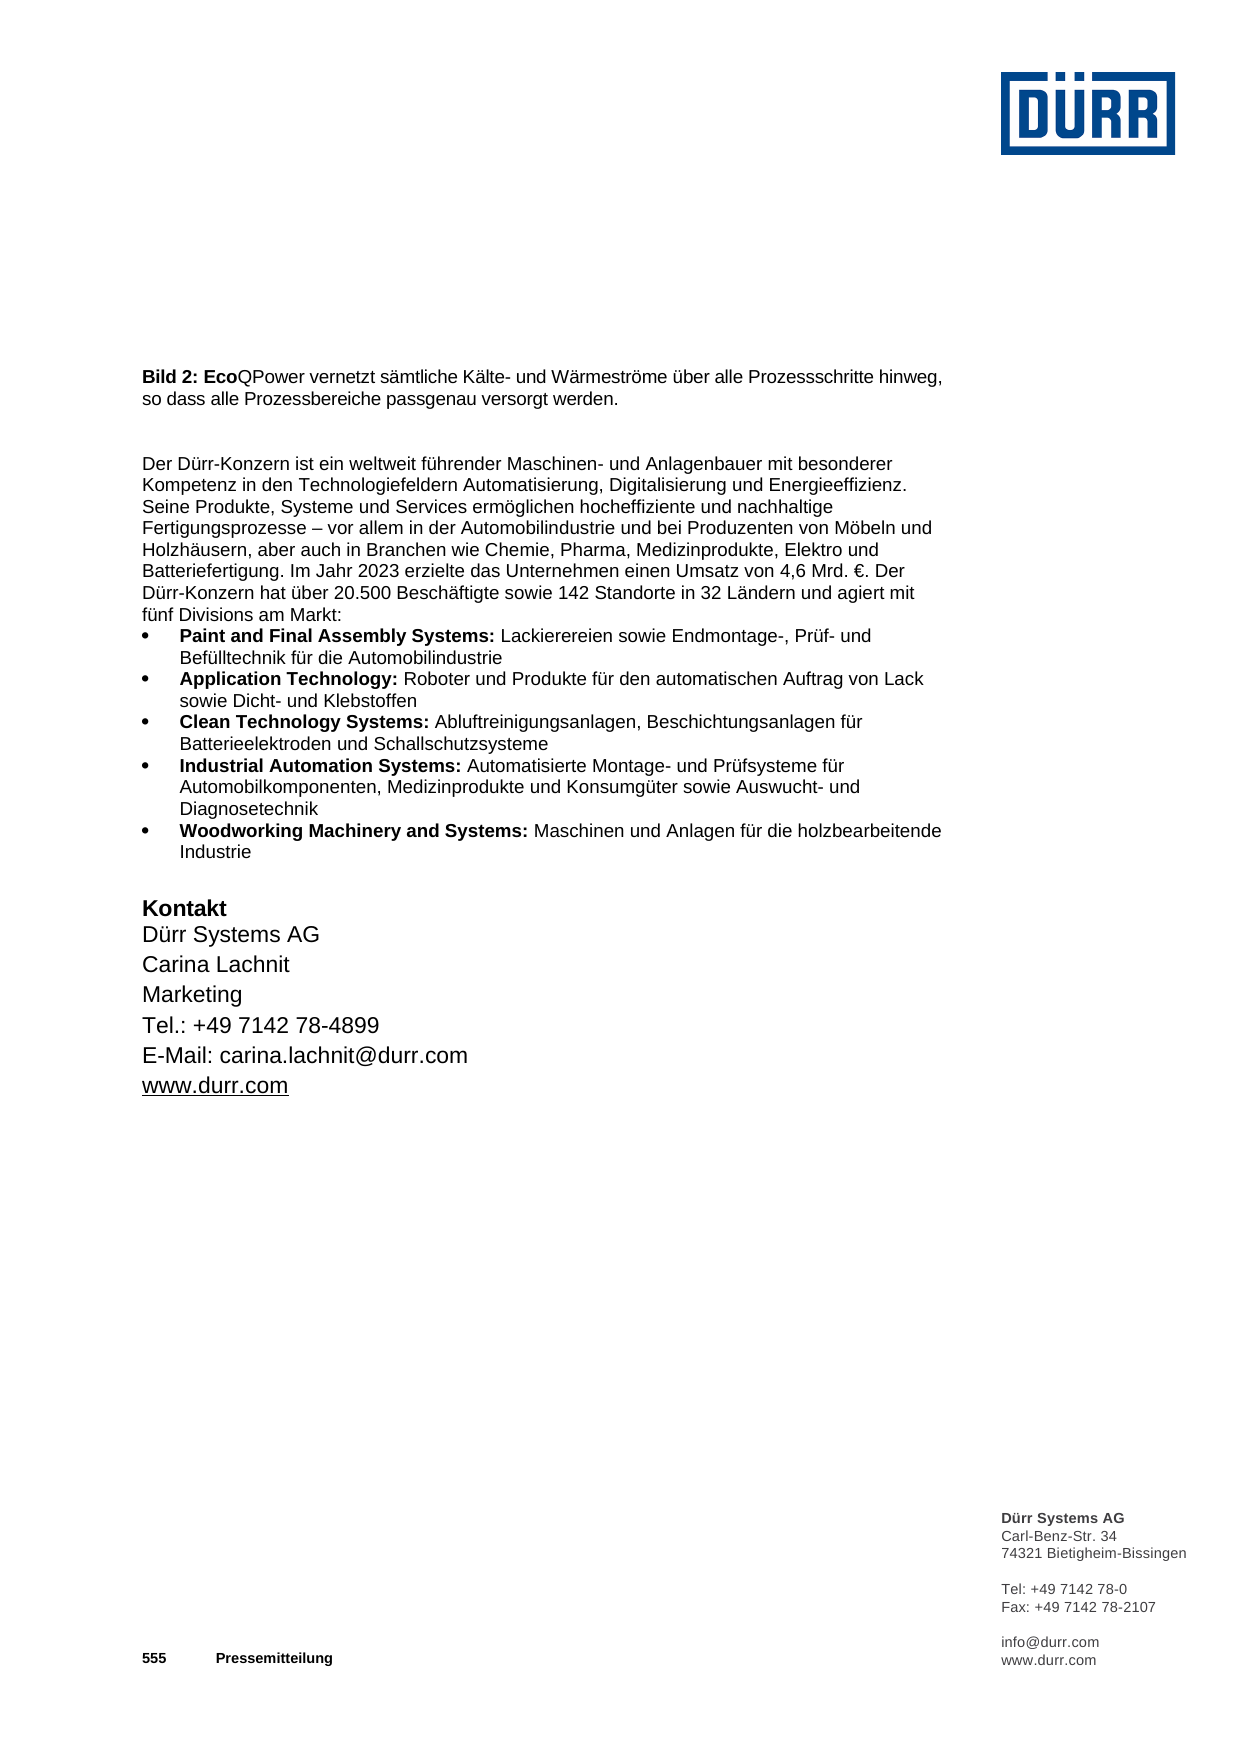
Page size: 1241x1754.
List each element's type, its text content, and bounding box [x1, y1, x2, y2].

text Tel.: +49 7142 78-4899 [142, 1012, 921, 1038]
list Clean Technology Systems: Abluftreinigungsanlagen, Beschichtungsanlagen für Batterieelektroden und Schallschutzsysteme [142, 711, 951, 754]
text E-Mail: carina.lachnit@durr.com [142, 1042, 921, 1068]
list Industrial Automation Systems: Automatisierte Montage- und Prüfsysteme für Automobilkomponenten, Medizinprodukte und Konsumgüter sowie Auswucht- und Diagnosetechnik [142, 754, 951, 819]
list Woodworking Machinery and Systems: Maschinen und Anlagen für die holzbearbeitende Industrie [142, 819, 951, 863]
text Carina Lachnit [142, 951, 921, 977]
picture [1001, 72, 1175, 155]
text www.durr.com [142, 1072, 951, 1098]
text Dürr Systems AG [142, 921, 921, 947]
text Marketing [142, 981, 921, 1008]
text Bild 2: EcoQPower vernetzt sämtliche Kälte- und Wärmeströme über alle Prozessschritte hinweg, so dass alle Prozessbereiche passgenau versorgt werden. [142, 366, 951, 409]
list Paint and Final Assembly Systems: Lackierereien sowie Endmontage-, Prüf- und Befülltechnik für die Automobilindustrie [142, 625, 951, 668]
list Application Technology: Roboter und Produkte für den automatischen Auftrag von Lack sowie Dicht- und Klebstoffen [142, 668, 951, 711]
text Kontakt [142, 892, 951, 921]
text Der Dürr-Konzern ist ein weltweit führender Maschinen- und Anlagenbauer mit besonderer Kompetenz in den Technologiefeldern Automatisierung, Digitalisierung und Energieeffizienz. Seine Produkte, Systeme und Services ermöglichen hocheffiziente und nachhaltige Fertigungsprozesse – vor allem in der Automobilindustrie und bei Produzenten von Möbeln und Holzhäusern, aber auch in Branchen wie Chemie, Pharma, Medizinprodukte, Elektro und Batteriefertigung. Im Jahr 2023 erzielte das Unternehmen einen Umsatz von 4,6 Mrd. €. Der Dürr-Konzern hat über 20.500 Beschäftigte sowie 142 Standorte in 32 Ländern und agiert mit fünf Divisions am Markt: [142, 452, 951, 625]
